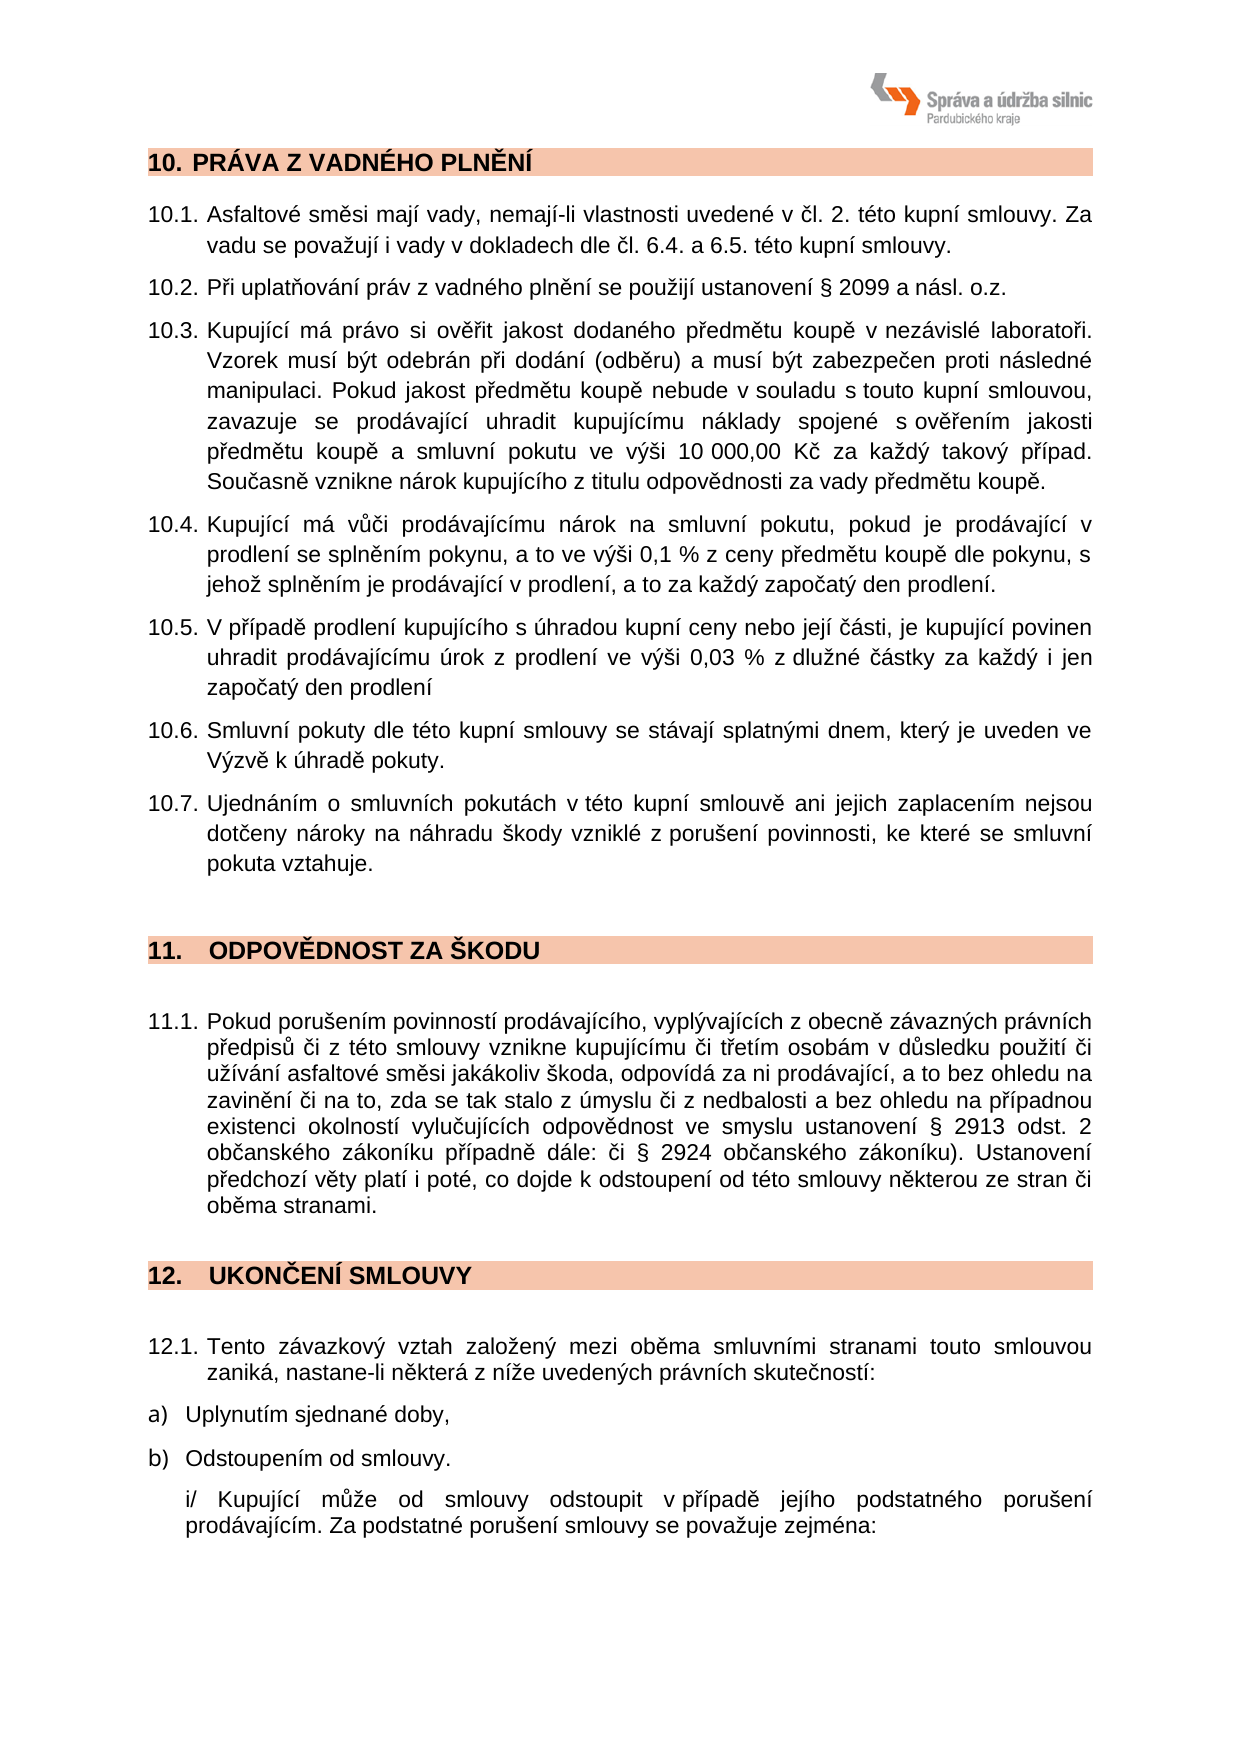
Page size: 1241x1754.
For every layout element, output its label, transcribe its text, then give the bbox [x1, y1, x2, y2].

list Kupující má vůči prodávajícímu nárok na smluvní pokutu, pokud je prodávající v prodlení se splněním pokynu, a to ve výši 0,1 % z ceny předmětu koupě dle pokynu, s jehož splněním je prodávající v prodlení, a to za každý započatý den prodlení. [148, 511, 1093, 597]
list UKONČENÍ SMLOUVY [148, 1261, 1093, 1290]
list Odstoupením od smlouvy. [148, 1442, 1093, 1473]
list Ujednáním o smluvních pokutách v této kupní smlouvě ani jejich zaplacením nejsou dotčeny nároky na náhradu škody vzniklé z porušení povinnosti, ke které se smluvní pokuta vztahuje. [148, 790, 1093, 877]
list Smluvní pokuty dle této kupní smlouvy se stávají splatnými dnem, který je uveden ve Výzvě k úhradě pokuty. [148, 717, 1093, 773]
list Asfaltové směsi mají vady, nemají-li vlastnosti uvedené v čl. 2. této kupní smlouvy. Za vadu se považují i vady v dokladech dle čl. 6.4. a 6.5. této kupní smlouvy. [148, 201, 1093, 258]
list Kupující má právo si ověřit jakost dodaného předmětu koupě v nezávislé laboratoři. Vzorek musí být odebrán při dodání (odběru) a musí být zabezpečen proti následné manipulaci. Pokud jakost předmětu koupě nebude v souladu s touto kupní smlouvou, zavazuje se prodávající uhradit kupujícímu náklady spojené s ověřením jakosti předmětu koupě a smluvní pokutu ve výši 10 000,00 Kč za každý takový případ. Současně vznikne nárok kupujícího z titulu odpovědnosti za vady předmětu koupě. [148, 317, 1093, 494]
list Tento závazkový vztah založený mezi oběma smluvními stranami touto smlouvou zaniká, nastane-li některá z níže uvedených právních skutečností: [148, 1333, 1093, 1386]
list V případě prodlení kupujícího s úhradou kupní ceny nebo její části, je kupující povinen uhradit prodávajícímu úrok z prodlení ve výši 0,03 % z dlužné částky za každý i jen započatý den prodlení [148, 614, 1093, 701]
text i/ Kupující může od smlouvy odstoupit v případě jejího podstatného porušení prodávajícím. Za podstatné porušení smlouvy se považuje zejména: [185, 1486, 1093, 1538]
list Pokud porušením povinností prodávajícího, vyplývajících z obecně závazných právních předpisů či z této smlouvy vznikne kupujícímu či třetím osobám v důsledku použití či užívání asfaltové směsi jakákoliv škoda, odpovídá za ni prodávající, a to bez ohledu na zavinění či na to, zda se tak stalo z úmyslu či z nedbalosti a bez ohledu na případnou existenci okolností vylučujících odpovědnost ve smyslu ustanovení § 2913 odst. 2 občanského zákoníku případně dále: či § 2924 občanského zákoníku). Ustanovení předchozí věty platí i poté, co dojde k odstoupení od této smlouvy některou ze stran či oběma stranami. [148, 1008, 1093, 1218]
list Uplynutím sjednané doby, [148, 1398, 1093, 1429]
list Práva z vadného plnění [148, 148, 1093, 176]
list Při uplatňování práv z vadného plnění se použijí ustanovení § 2099 a násl. o.z. [148, 274, 1093, 301]
picture [870, 73, 1093, 126]
list ODPOVĚDNOST ZA ŠKODU [148, 936, 1093, 964]
